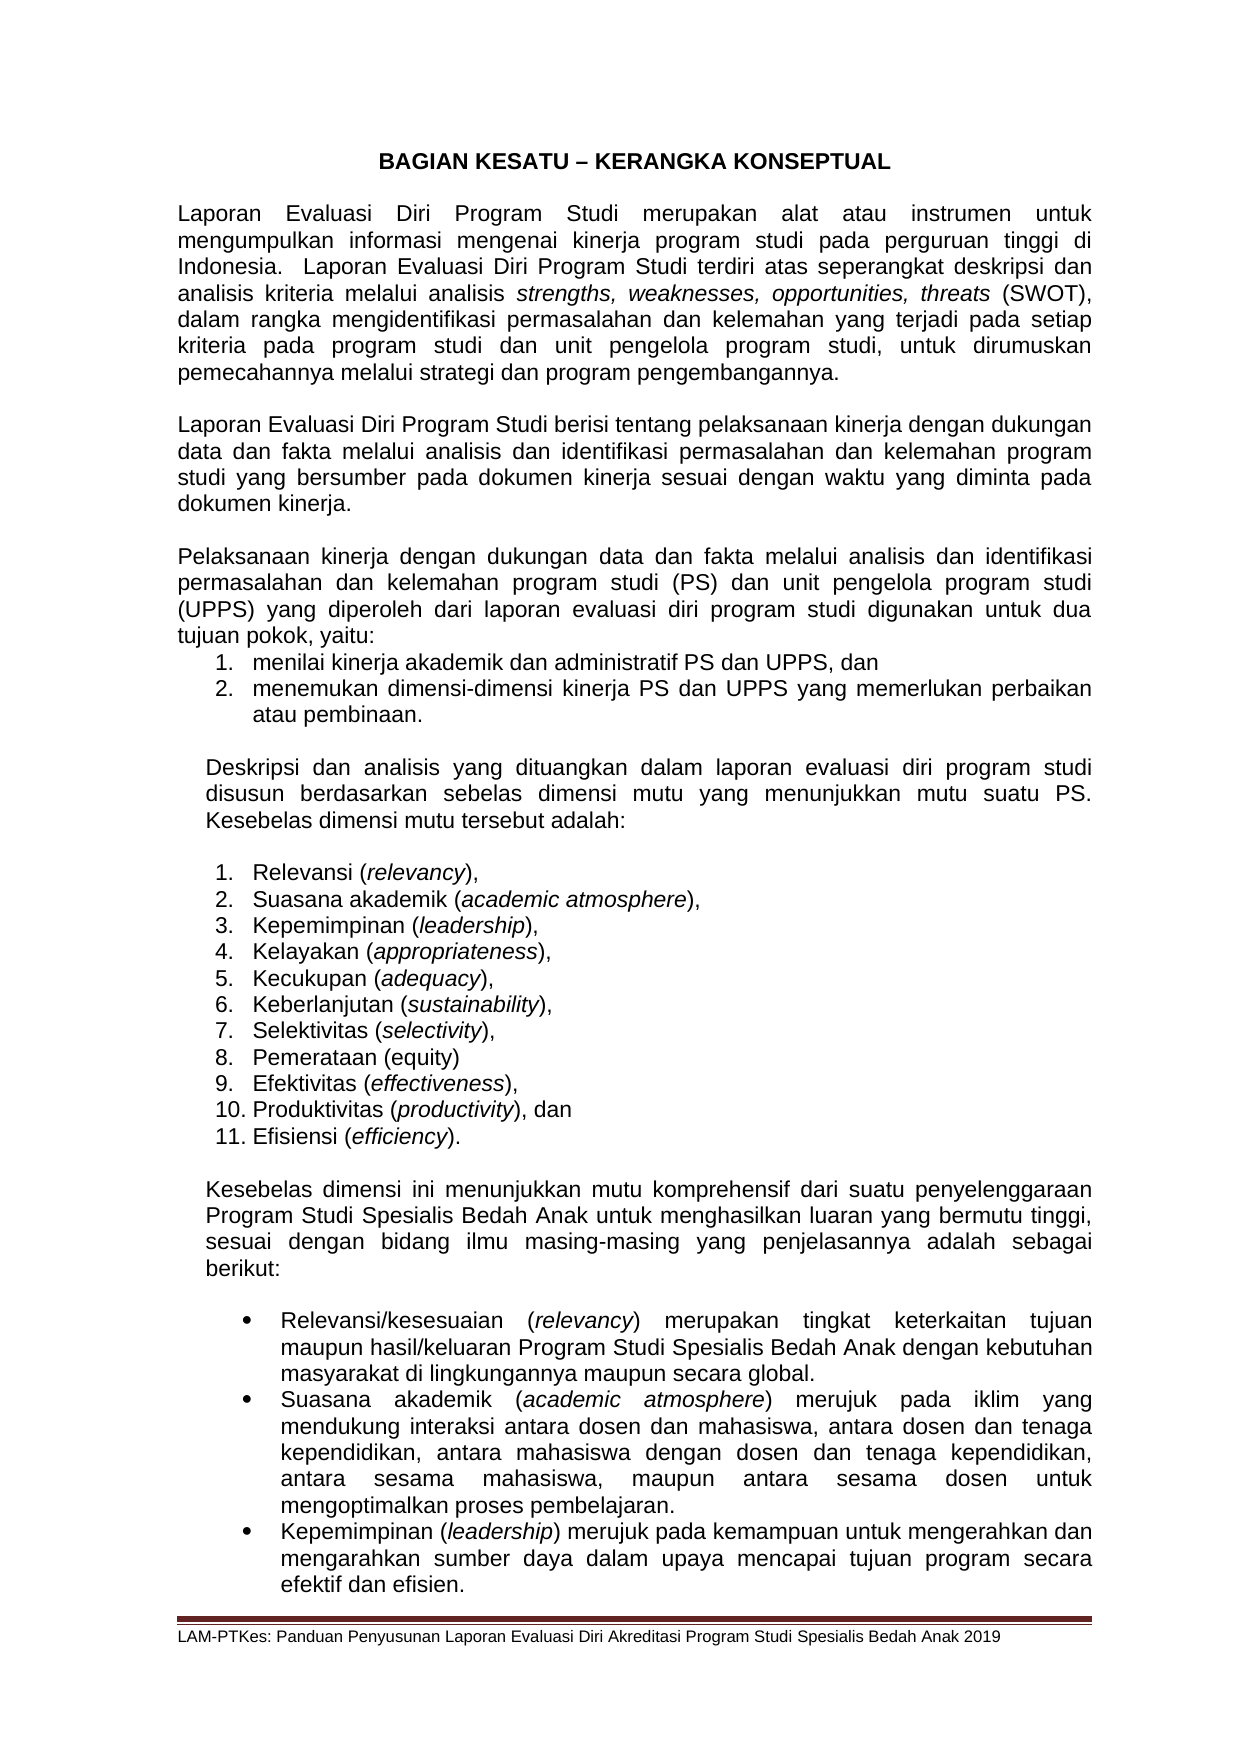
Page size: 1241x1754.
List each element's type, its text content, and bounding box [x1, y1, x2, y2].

text Deskripsi dan analisis yang dituangkan dalam laporan evaluasi diri program studi disusun berdasarkan sebelas dimensi mutu yang menunjukkan mutu suatu PS. Kesebelas dimensi mutu tersebut adalah: [205, 754, 1092, 833]
list menilai kinerja akademik dan administratif PS dan UPPS, dan [215, 648, 1092, 675]
text Kesebelas dimensi ini menunjukkan mutu komprehensif dari suatu penyelenggaraan Program Studi Spesialis Bedah Anak untuk menghasilkan luaran yang bermutu tinggi, sesuai dengan bidang ilmu masing-masing yang penjelasannya adalah sebagai berikut: [205, 1176, 1092, 1281]
list Relevansi/kesesuaian (relevancy) merupakan tingkat keterkaitan tujuan maupun hasil/keluaran Program Studi Spesialis Bedah Anak dengan kebutuhan masyarakat di lingkungannya maupun secara global. [243, 1307, 1092, 1386]
list Kecukupan (adequacy), [215, 965, 1092, 991]
list Kepemimpinan (leadership) merujuk pada kemampuan untuk mengerahkan dan mengarahkan sumber daya dalam upaya mencapai tujuan program secara efektif dan efisien. [243, 1518, 1092, 1597]
list Keberlanjutan (sustainability), [215, 991, 1092, 1017]
list Suasana akademik (academic atmosphere), [215, 886, 1092, 912]
list Efektivitas (effectiveness), [215, 1070, 1092, 1096]
text Pelaksanaan kinerja dengan dukungan data dan fakta melalui analisis dan identifikasi permasalahan dan kelemahan program studi (PS) dan unit pengelola program studi (UPPS) yang diperoleh dari laporan evaluasi diri program studi digunakan untuk dua tujuan pokok, yaitu: [177, 543, 1092, 648]
text Laporan Evaluasi Diri Program Studi berisi tentang pelaksanaan kinerja dengan dukungan data dan fakta melalui analisis dan identifikasi permasalahan dan kelemahan program studi yang bersumber pada dokumen kinerja sesuai dengan waktu yang diminta pada dokumen kinerja. [177, 411, 1092, 517]
list Kelayakan (appropriateness), [215, 938, 1092, 965]
list Produktivitas (productivity), dan [215, 1096, 1092, 1123]
list Relevansi (relevancy), [215, 859, 1092, 886]
list Suasana akademik (academic atmosphere) merujuk pada iklim yang mendukung interaksi antara dosen dan mahasiswa, antara dosen dan tenaga kependidikan, antara mahasiswa dengan dosen dan tenaga kependidikan, antara sesama mahasiswa, maupun antara sesama dosen untuk mengoptimalkan proses pembelajaran. [243, 1386, 1092, 1518]
list menemukan dimensi-dimensi kinerja PS dan UPPS yang memerlukan perbaikan atau pembinaan. [215, 675, 1092, 727]
list Efisiensi (efficiency). [215, 1123, 1092, 1149]
list Selektivitas (selectivity), [215, 1017, 1092, 1044]
list Kepemimpinan (leadership), [215, 912, 1092, 938]
list Pemerataan (equity) [215, 1044, 1092, 1070]
text Laporan Evaluasi Diri Program Studi merupakan alat atau instrumen untuk mengumpulkan informasi mengenai kinerja program studi pada perguruan tinggi di Indonesia. Laporan Evaluasi Diri Program Studi terdiri atas seperangkat deskripsi dan analisis kriteria melalui analisis strengths, weaknesses, opportunities, threats (SWOT), dalam rangka mengidentifikasi permasalahan dan kelemahan yang terjadi pada setiap kriteria pada program studi dan unit pengelola program studi, untuk dirumuskan pemecahannya melalui strategi dan program pengembangannya. [177, 200, 1092, 385]
subtitle BAGIAN KESATU – KERANGKA KONSEPTUAL [177, 148, 1092, 174]
